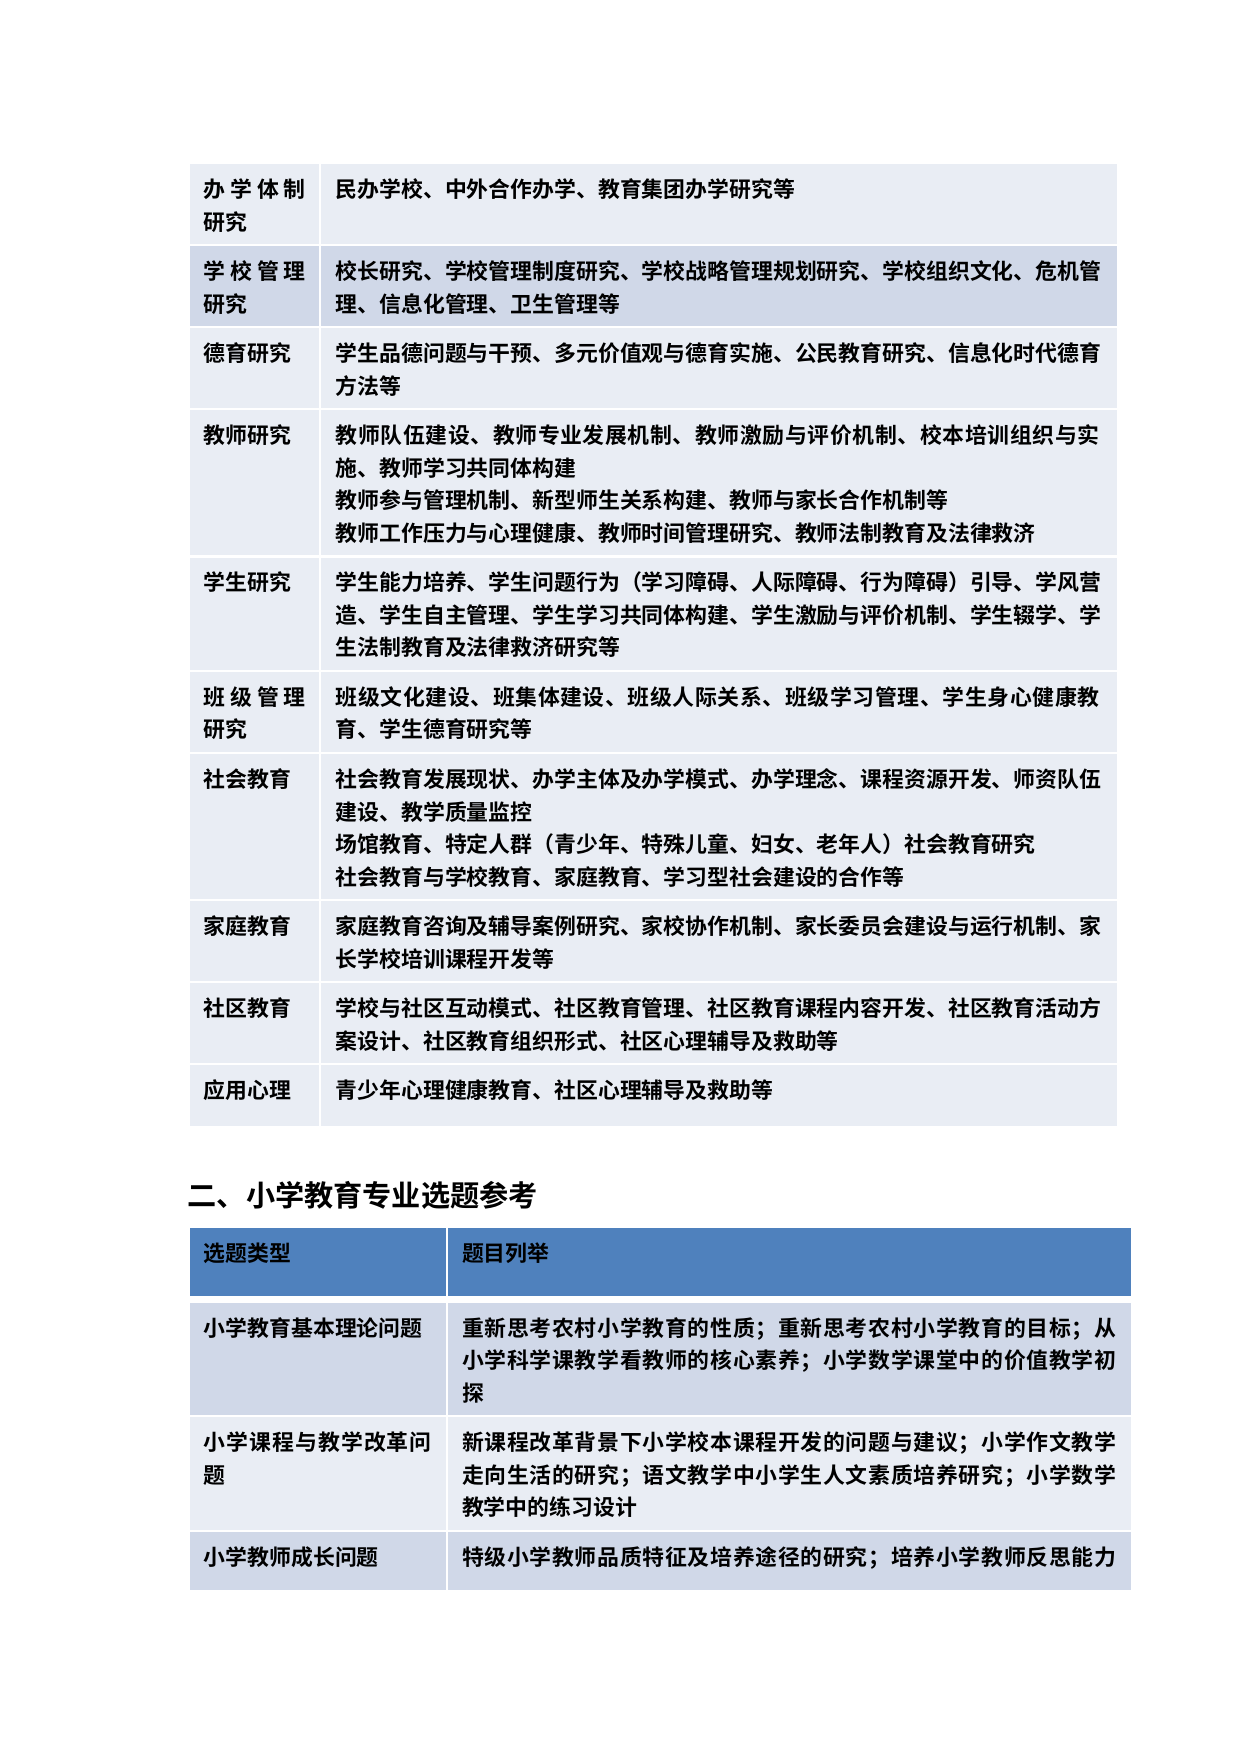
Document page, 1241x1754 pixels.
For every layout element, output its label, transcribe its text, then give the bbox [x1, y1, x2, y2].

table_cell 教师队伍建设、教师专业发展机制、教师激励与评价机制、校本培训组织与实施、教师学习共同体构建 教师参与管理机制、新型师生关系构建、教师与家长合作机制等 教师工作压力与心理健康、教师时间管理研究、教师法制教育及法律救济 [321, 410, 1117, 555]
table_cell 学生研究 [190, 558, 319, 670]
table_cell 班级管理研究 [190, 672, 319, 752]
table_cell 社会教育 [190, 754, 319, 899]
table_cell 家庭教育 [190, 901, 319, 981]
table_cell 班级文化建设、班集体建设、班级人际关系、班级学习管理、学生身心健康教育、学生德育研究等 [321, 672, 1117, 752]
table_cell 应用心理 [190, 1065, 319, 1126]
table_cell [448, 1532, 1131, 1590]
table_cell 重新思考农村小学教育的性质；重新思考农村小学教育的目标；从小学科学课教学看教师的核心素养；小学数学课堂中的价值教学初探 [448, 1303, 1131, 1415]
table_cell 学生能力培养、学生问题行为（学习障碍、人际障碍、行为障碍）引导、学风营造、学生自主管理、学生学习共同体构建、学生激励与评价机制、学生辍学、学生法制教育及法律救济研究等 [321, 558, 1117, 670]
text 二、小学教育专业选题参考 [187, 1161, 1053, 1226]
table_cell 教师研究 [190, 410, 319, 555]
table_cell 小学教育基本理论问题 [190, 1303, 446, 1415]
table_cell 小学课程与教学改革问题 [190, 1417, 446, 1530]
table_cell 学校管理研究 [190, 246, 319, 326]
table_cell 办学体制研究 [190, 164, 319, 244]
table_cell 青少年心理健康教育、社区心理辅导及救助等 [321, 1065, 1117, 1126]
table_cell 学生品德问题与干预、多元价值观与德育实施、公民教育研究、信息化时代德育方法等 [321, 328, 1117, 408]
table_cell 民办学校、中外合作办学、教育集团办学研究等 [321, 164, 1117, 244]
table_cell 社会教育发展现状、办学主体及办学模式、办学理念、课程资源开发、师资队伍建设、教学质量监控 场馆教育、特定人群（青少年、特殊儿童、妇女、老年人）社会教育研究 社会教育与学校教育、家庭教育、学习型社会建设的合作等 [321, 754, 1117, 899]
table_cell 德育研究 [190, 328, 319, 408]
table_cell 社区教育 [190, 983, 319, 1063]
table_cell 新课程改革背景下小学校本课程开发的问题与建议；小学作文教学走向生活的研究；语文教学中小学生人文素质培养研究；小学数学教学中的练习设计 [448, 1417, 1131, 1530]
table_header 题目列举 [448, 1228, 1131, 1296]
table_cell 校长研究、学校管理制度研究、学校战略管理规划研究、学校组织文化、危机管理、信息化管理、卫生管理等 [321, 246, 1117, 326]
table_cell 家庭教育咨询及辅导案例研究、家校协作机制、家长委员会建设与运行机制、家长学校培训课程开发等 [321, 901, 1117, 981]
table_cell 小学教师成长问题 [190, 1532, 446, 1590]
table_header 选题类型 [190, 1228, 446, 1296]
table_cell 学校与社区互动模式、社区教育管理、社区教育课程内容开发、社区教育活动方案设计、社区教育组织形式、社区心理辅导及救助等 [321, 983, 1117, 1063]
